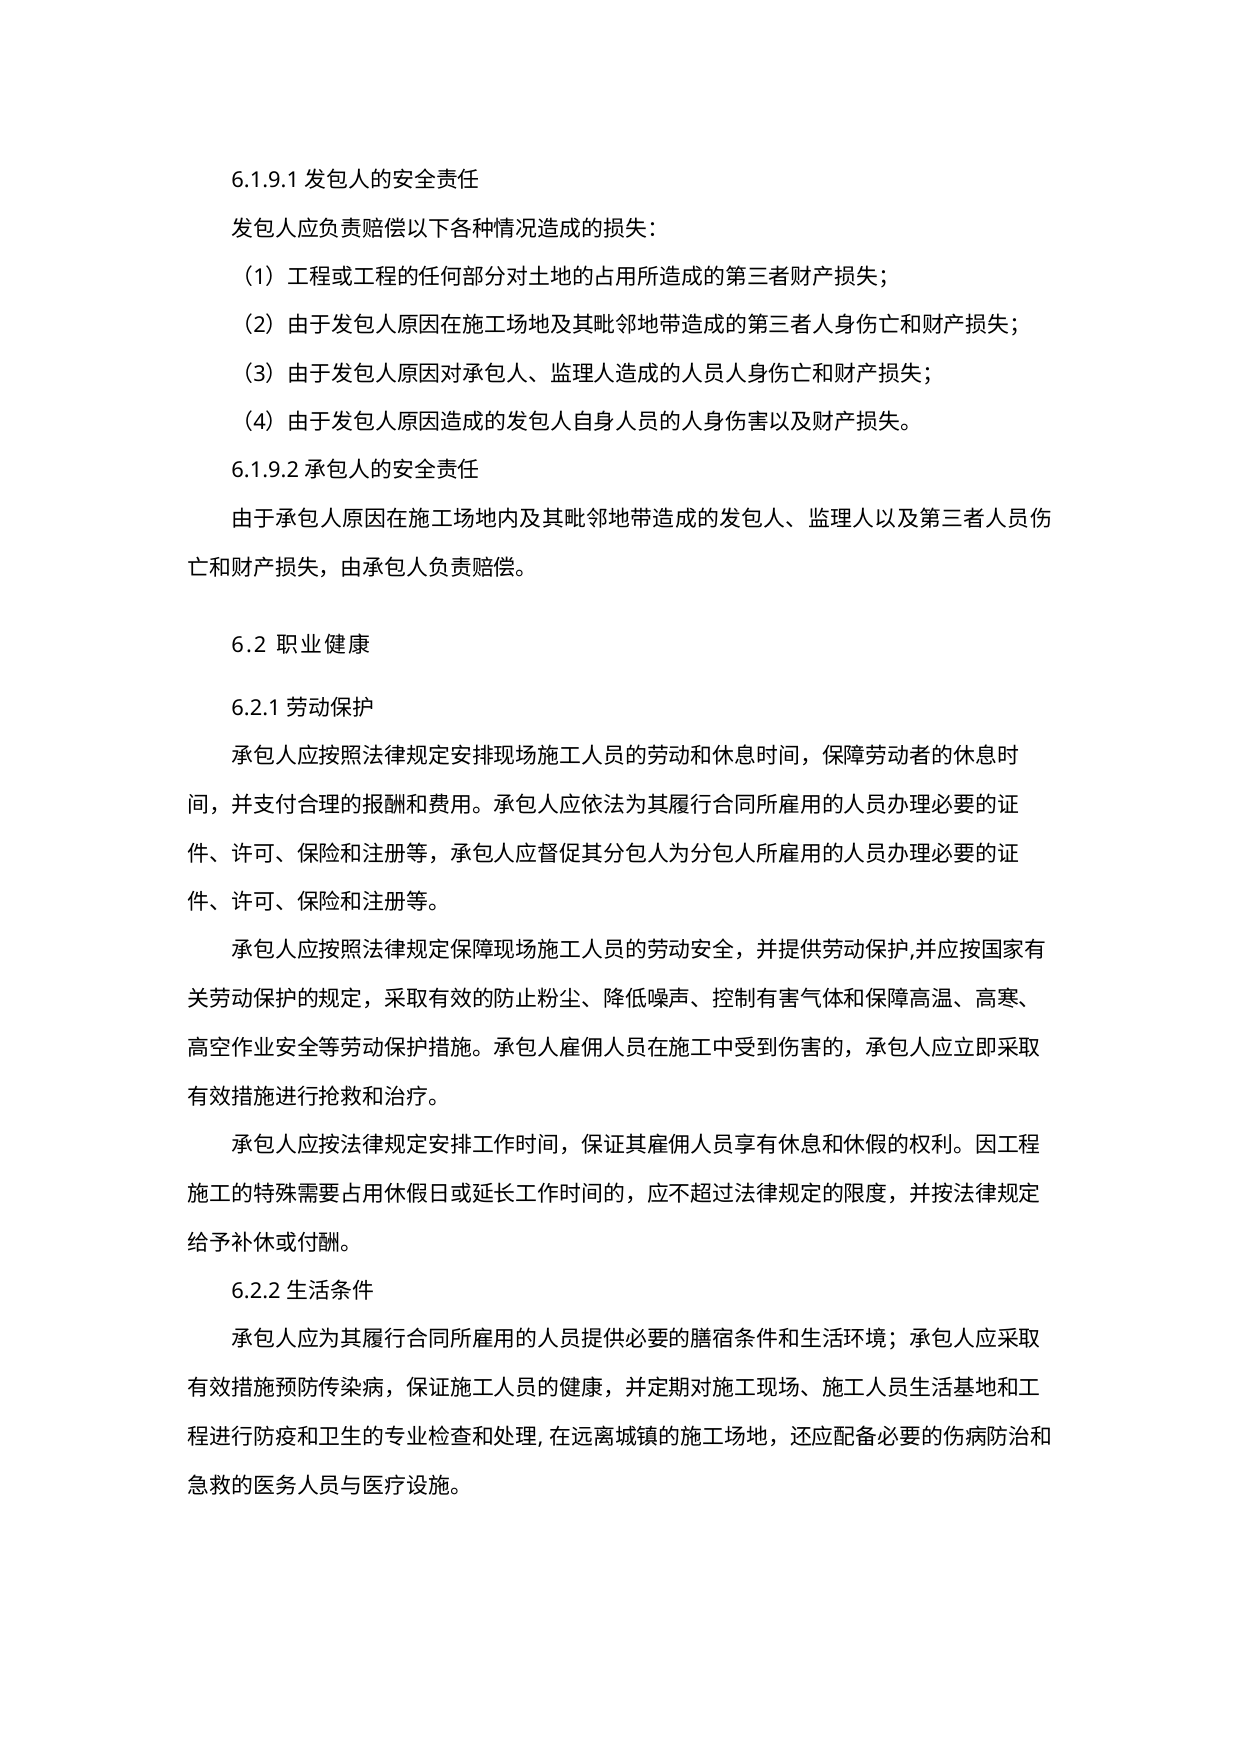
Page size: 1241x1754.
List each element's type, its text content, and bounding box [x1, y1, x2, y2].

text 承包人应按照法律规定安排现场施工人员的劳动和休息时间，保障劳动者的休息时间，并支付合理的报酬和费用。承包人应依法为其履行合同所雇用的人员办理必要的证件、许可、保险和注册等，承包人应督促其分包人为分包人所雇用的人员办理必要的证件、许可、保险和注册等。 [187, 738, 1053, 916]
text （2）由于发包人原因在施工场地及其毗邻地带造成的第三者人身伤亡和财产损失； [187, 307, 1053, 339]
text 由于承包人原因在施工场地内及其毗邻地带造成的发包人、监理人以及第三者人员伤亡和财产损失，由承包人负责赔偿。 [187, 500, 1053, 582]
text 发包人应负责赔偿以下各种情况造成的损失： [187, 210, 1053, 243]
text 6.1.9.2 承包人的安全责任 [187, 452, 1053, 484]
text 6.1.9.1 发包人的安全责任 [187, 162, 1053, 194]
text 6.2.2 生活条件 [187, 1273, 1053, 1305]
subtitle 6.2 职业健康 [187, 627, 1053, 659]
text （3）由于发包人原因对承包人、监理人造成的人员人身伤亡和财产损失； [187, 355, 1053, 388]
text 承包人应按法律规定安排工作时间，保证其雇佣人员享有休息和休假的权利。因工程施工的特殊需要占用休假日或延长工作时间的，应不超过法律规定的限度，并按法律规定给予补休或付酬。 [187, 1127, 1053, 1257]
text （4）由于发包人原因造成的发包人自身人员的人身伤害以及财产损失。 [187, 404, 1053, 436]
text 承包人应为其履行合同所雇用的人员提供必要的膳宿条件和生活环境；承包人应采取有效措施预防传染病，保证施工人员的健康，并定期对施工现场、施工人员生活基地和工程进行防疫和卫生的专业检查和处理, 在远离城镇的施工场地，还应配备必要的伤病防治和急救的医务人员与医疗设施。 [187, 1321, 1053, 1500]
text 承包人应按照法律规定保障现场施工人员的劳动安全，并提供劳动保护,并应按国家有关劳动保护的规定，采取有效的防止粉尘、降低噪声、控制有害气体和保障高温、高寒、高空作业安全等劳动保护措施。承包人雇佣人员在施工中受到伤害的，承包人应立即采取有效措施进行抢救和治疗。 [187, 932, 1053, 1111]
text （1）工程或工程的任何部分对土地的占用所造成的第三者财产损失； [187, 259, 1053, 291]
text 6.2.1 劳动保护 [187, 689, 1053, 722]
